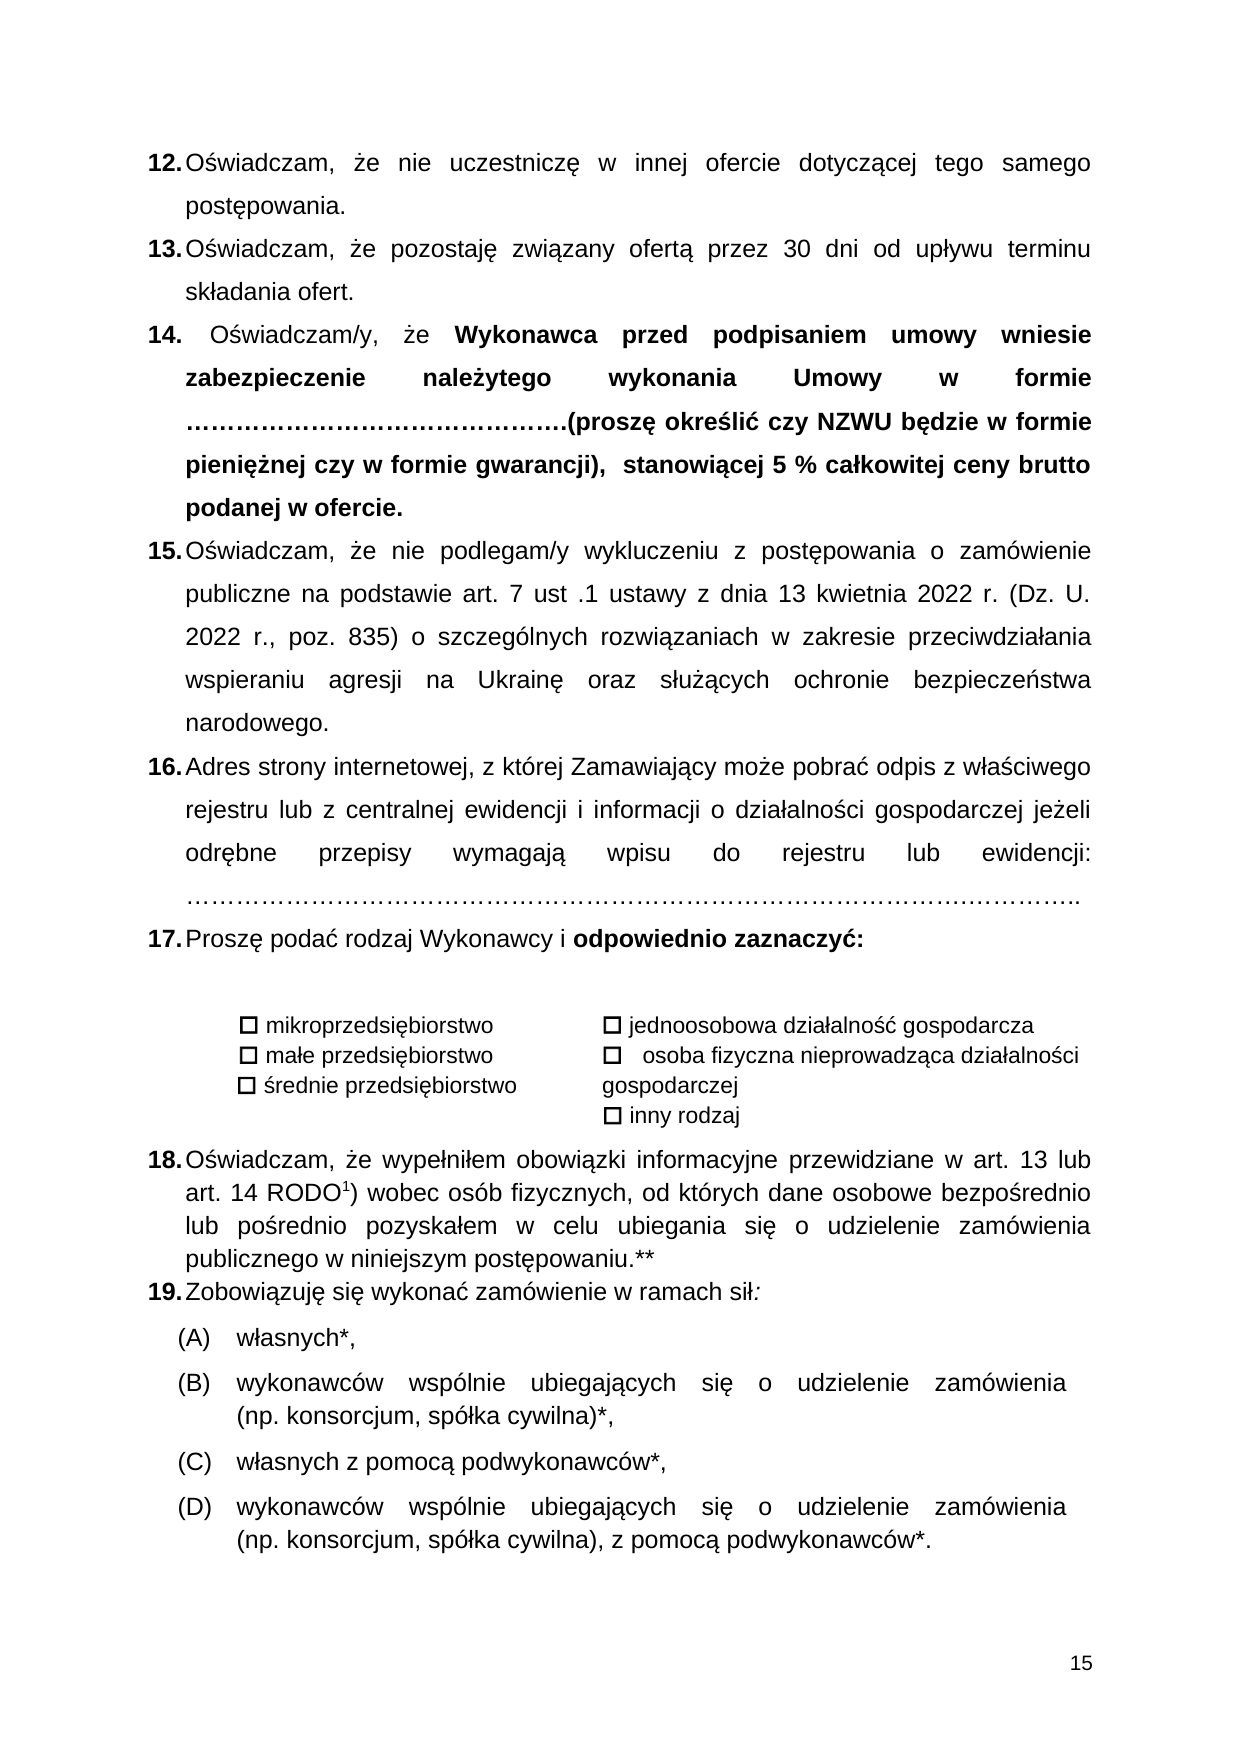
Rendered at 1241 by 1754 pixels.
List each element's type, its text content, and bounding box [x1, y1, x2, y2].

list Oświadczam, że wypełniłem obowiązki informacyjne przewidziane w art. 13 lub art. 14 RODO1) wobec osób fizycznych, od których dane osobowe bezpośrednio lub pośrednio pozyskałem w celu ubiegania się o udzielenie zamówienia publicznego w niniejszym postępowaniu.** [148, 1145, 1092, 1273]
list własnych z pomocą podwykonawców*, [177, 1447, 1092, 1476]
list Zobowiązuję się wykonać zamówienie w ramach sił: [148, 1277, 1092, 1306]
list Proszę podać rodzaj Wykonawcy i odpowiednio zaznaczyć: [148, 924, 1092, 953]
list Adres strony internetowej, z której Zamawiający może pobrać odpis z właściwego rejestru lub z centralnej ewidencji i informacji o działalności gospodarczej jeżeli odrębne przepisy wymagają wpisu do rejestru lub ewidencji: ………………………………………………………………………………….………….. [148, 751, 1092, 909]
table_header jednoosobowa działalność gospodarcza osoba fizyczna nieprowadząca działalności gospodarczej inny rodzaj [601, 980, 1104, 1133]
list Oświadczam, że nie uczestniczę w innej ofercie dotyczącej tego samego postępowania. [148, 148, 1092, 219]
list Oświadczam/y, że Wykonawca przed podpisaniem umowy wniesie zabezpieczenie należytego wykonania Umowy w formie ……………………………………….(proszę określić czy NZWU będzie w formie pieniężnej czy w formie gwarancji), stanowiącej 5 % całkowitej ceny brutto podanej w ofercie. [148, 320, 1092, 521]
list wykonawców wspólnie ubiegających się o udzielenie zamówienia (np. konsorcjum, spółka cywilna), z pomocą podwykonawców*. [177, 1492, 1092, 1554]
list własnych*, [177, 1323, 1092, 1351]
list Oświadczam, że nie podlegam/y wykluczeniu z postępowania o zamówienie publiczne na podstawie art. 7 ust .1 ustawy z dnia 13 kwietnia 2022 r. (Dz. U. 2022 r., poz. 835) o szczególnych rozwiązaniach w zakresie przeciwdziałania wspieraniu agresji na Ukrainę oraz służących ochronie bezpieczeństwa narodowego. [148, 536, 1092, 737]
list wykonawców wspólnie ubiegających się o udzielenie zamówienia (np. konsorcjum, spółka cywilna)*, [177, 1368, 1092, 1430]
table_header mikroprzedsiębiorstwo małe przedsiębiorstwo średnie przedsiębiorstwo [236, 980, 601, 1133]
list Oświadczam, że pozostaję związany ofertą przez 30 dni od upływu terminu składania ofert. [148, 234, 1092, 306]
